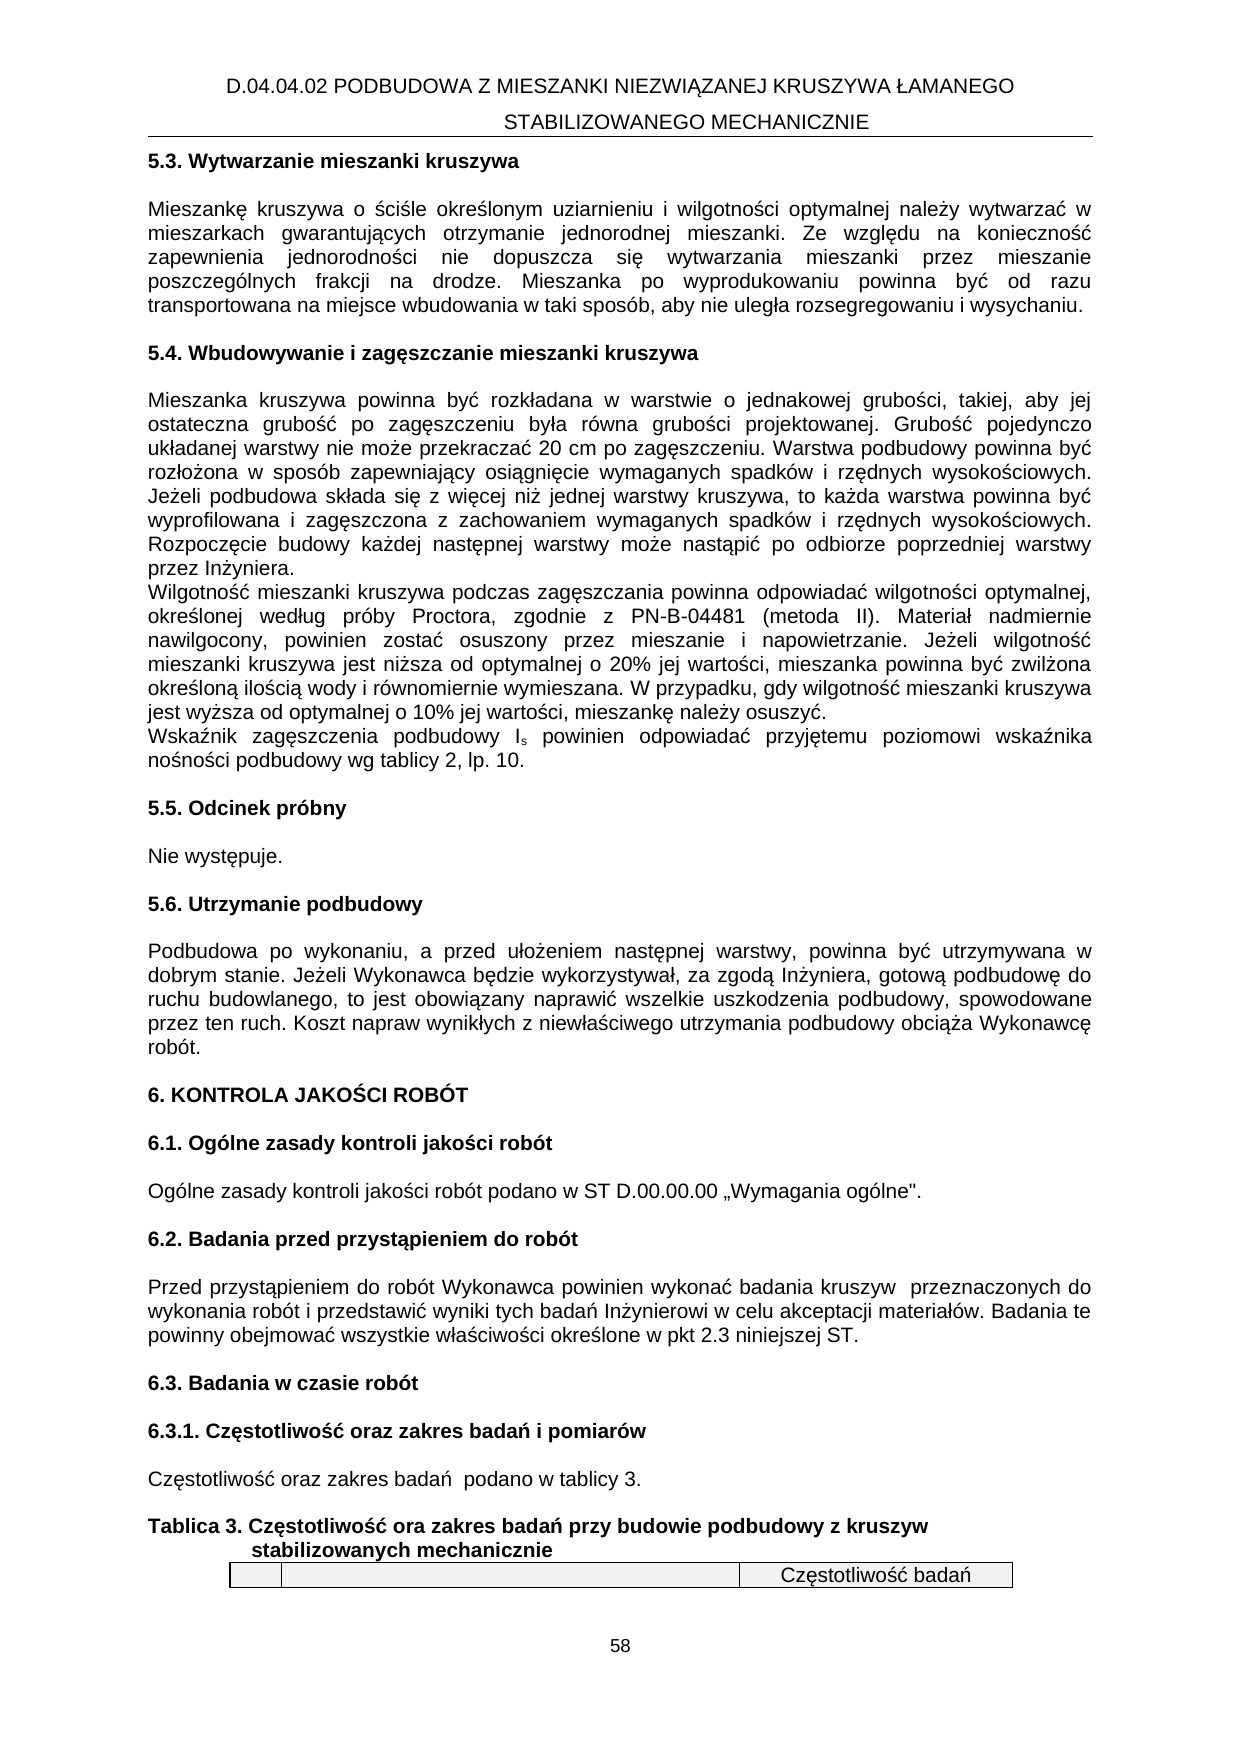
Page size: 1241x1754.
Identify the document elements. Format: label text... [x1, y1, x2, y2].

text Podbudowa po wykonaniu, a przed ułożeniem następnej warstwy, powinna być utrzymywana w dobrym stanie. Jeżeli Wykonawca będzie wykorzystywał, za zgodą Inżyniera, gotową podbudowę do ruchu budowlanego, to jest obowiązany naprawić wszelkie uszkodzenia podbudowy, spowodowane przez ten ruch. Koszt napraw wynikłych z niewłaściwego utrzymania podbudowy obciąża Wykonawcę robót. [148, 939, 1093, 1059]
text 5.6. Utrzymanie podbudowy [148, 891, 1093, 915]
text 6.1. Ogólne zasady kontroli jakości robót [148, 1131, 1093, 1155]
text Wskaźnik zagęszczenia podbudowy Is powinien odpowiadać przyjętemu poziomowi wskaźnika nośności podbudowy wg tablicy 2, lp. 10. [148, 724, 1093, 772]
text Częstotliwość oraz zakres badań podano w tablicy 3. [148, 1466, 1093, 1490]
text 6. KONTROLA JAKOŚCI ROBÓT [148, 1083, 1093, 1107]
text 5.4. Wbudowywanie i zagęszczanie mieszanki kruszywa [148, 340, 1093, 364]
text Tablica 3. Częstotliwość ora zakres badań przy budowie podbudowy z kruszyw stabilizowanych mechanicznie [148, 1514, 1093, 1562]
text 5.5. Odcinek próbny [148, 796, 1093, 819]
table_header Częstotliwość badań [740, 1563, 1012, 1587]
text 6.3.1. Częstotliwość oraz zakres badań i pomiarów [148, 1418, 1093, 1442]
text 6.3. Badania w czasie robót [148, 1371, 1093, 1394]
text 5.3. Wytwarzanie mieszanki kruszywa [148, 149, 1093, 173]
text 6.2. Badania przed przystąpieniem do robót [148, 1227, 1093, 1251]
text Nie występuje. [148, 843, 1093, 867]
text Mieszanka kruszywa powinna być rozkładana w warstwie o jednakowej grubości, takiej, aby jej ostateczna grubość po zagęszczeniu była równa grubości projektowanej. Grubość pojedynczo układanej warstwy nie może przekraczać 20 cm po zagęszczeniu. Warstwa podbudowy powinna być rozłożona w sposób zapewniający osiągnięcie wymaganych spadków i rzędnych wysokościowych. Jeżeli podbudowa składa się z więcej niż jednej warstwy kruszywa, to każda warstwa powinna być wyprofilowana i zagęszczona z zachowaniem wymaganych spadków i rzędnych wysokościowych. Rozpoczęcie budowy każdej następnej warstwy może nastąpić po odbiorze poprzedniej warstwy przez Inżyniera. [148, 388, 1093, 580]
text Przed przystąpieniem do robót Wykonawca powinien wykonać badania kruszyw przeznaczonych do wykonania robót i przedstawić wyniki tych badań Inżynierowi w celu akceptacji materiałów. Badania te powinny obejmować wszystkie właściwości określone w pkt 2.3 niniejszej ST. [148, 1275, 1093, 1347]
text Mieszankę kruszywa o ściśle określonym uziarnieniu i wilgotności optymalnej należy wytwarzać w mieszarkach gwarantujących otrzymanie jednorodnej mieszanki. Ze względu na konieczność zapewnienia jednorodności nie dopuszcza się wytwarzania mieszanki przez mieszanie poszczególnych frakcji na drodze. Mieszanka po wyprodukowaniu powinna być od razu transportowana na miejsce wbudowania w taki sposób, aby nie uległa rozsegregowaniu i wysychaniu. [148, 197, 1093, 316]
table_header [282, 1563, 739, 1587]
text Wilgotność mieszanki kruszywa podczas zagęszczania powinna odpowiadać wilgotności optymalnej, określonej według próby Proctora, zgodnie z PN-B-04481 (metoda II). Materiał nadmiernie nawilgocony, powinien zostać osuszony przez mieszanie i napowietrzanie. Jeżeli wilgotność mieszanki kruszywa jest niższa od optymalnej o 20% jej wartości, mieszanka powinna być zwilżona określoną ilością wody i równomiernie wymieszana. W przypadku, gdy wilgotność mieszanki kruszywa jest wyższa od optymalnej o 10% jej wartości, mieszankę należy osuszyć. [148, 580, 1093, 724]
table_header [231, 1563, 281, 1587]
text Ogólne zasady kontroli jakości robót podano w ST D.00.00.00 „Wymagania ogólne". [148, 1179, 1093, 1203]
